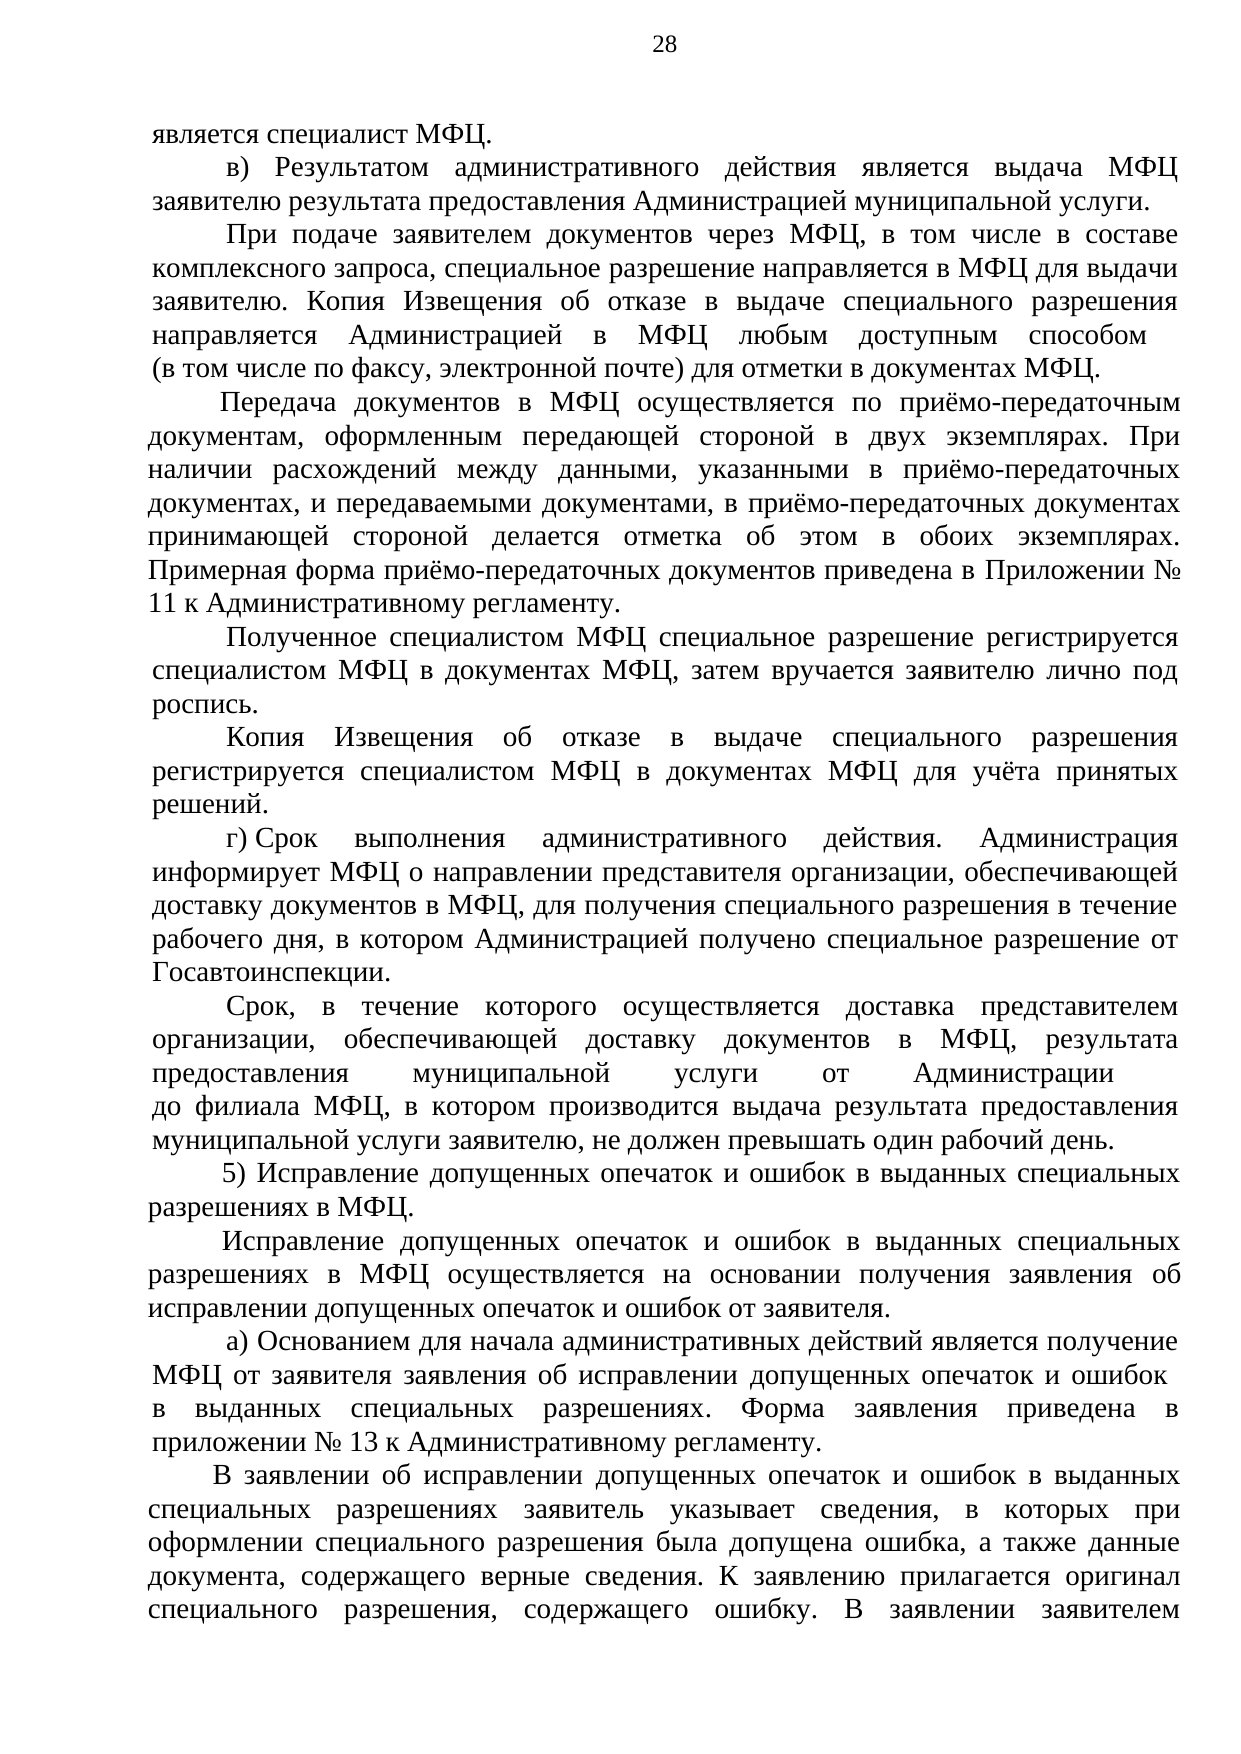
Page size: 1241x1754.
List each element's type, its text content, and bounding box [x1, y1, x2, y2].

text Передача документов в МФЦ осуществляется по приёмо-передаточным документам, оформленным передающей стороной в двух экземплярах. При наличии расхождений между данными, указанными в приёмо-передаточных документах, и передаваемыми документами, в приёмо-передаточных документах принимающей стороной делается отметка об этом в обоих экземплярах. Примерная форма приёмо-передаточных документов приведена в Приложении № 11 к Административному регламенту. [148, 384, 1181, 619]
text г) Срок выполнения административного действия. Администрация информирует МФЦ о направлении представителя организации, обеспечивающей доставку документов в МФЦ, для получения специального разрешения в течение рабочего дня, в котором Администрацией получено специальное разрешение от Госавтоинспекции. [152, 820, 1179, 988]
text Полученное специалистом МФЦ специальное разрешение регистрируется специалистом МФЦ в документах МФЦ, затем вручается заявителю лично под роспись. [152, 619, 1179, 719]
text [148, 1457, 1181, 1625]
text При подаче заявителем документов через МФЦ, в том числе в составе комплексного запроса, специальное разрешение направляется в МФЦ для выдачи заявителю. Копия Извещения об отказе в выдаче специального разрешения направляется Администрацией в МФЦ любым доступным способом (в том числе по факсу, электронной почте) для отметки в документах МФЦ. [152, 216, 1179, 384]
text в) Результатом административного действия является выдача МФЦ заявителю результата предоставления Администрацией муниципальной услуги. [152, 149, 1179, 216]
text Исправление допущенных опечаток и ошибок в выданных специальных разрешениях в МФЦ осуществляется на основании получения заявления об исправлении допущенных опечаток и ошибок от заявителя. [148, 1223, 1181, 1323]
text 5) Исправление допущенных опечаток и ошибок в выданных специальных разрешениях в МФЦ. [148, 1156, 1181, 1223]
text Копия Извещения об отказе в выдаче специального разрешения регистрируется специалистом МФЦ в документах МФЦ для учёта принятых решений. [152, 719, 1179, 820]
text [152, 116, 1179, 149]
text Срок, в течение которого осуществляется доставка представителем организации, обеспечивающей доставку документов в МФЦ, результата предоставления муниципальной услуги от Администрации до филиала МФЦ, в котором производится выдача результата предоставления муниципальной услуги заявителю, не должен превышать один рабочий день. [152, 988, 1179, 1156]
text а) Основанием для начала административных действий является получение МФЦ от заявителя заявления об исправлении допущенных опечаток и ошибок в выданных специальных разрешениях. Форма заявления приведена в приложении № 13 к Административному регламенту. [152, 1323, 1179, 1457]
